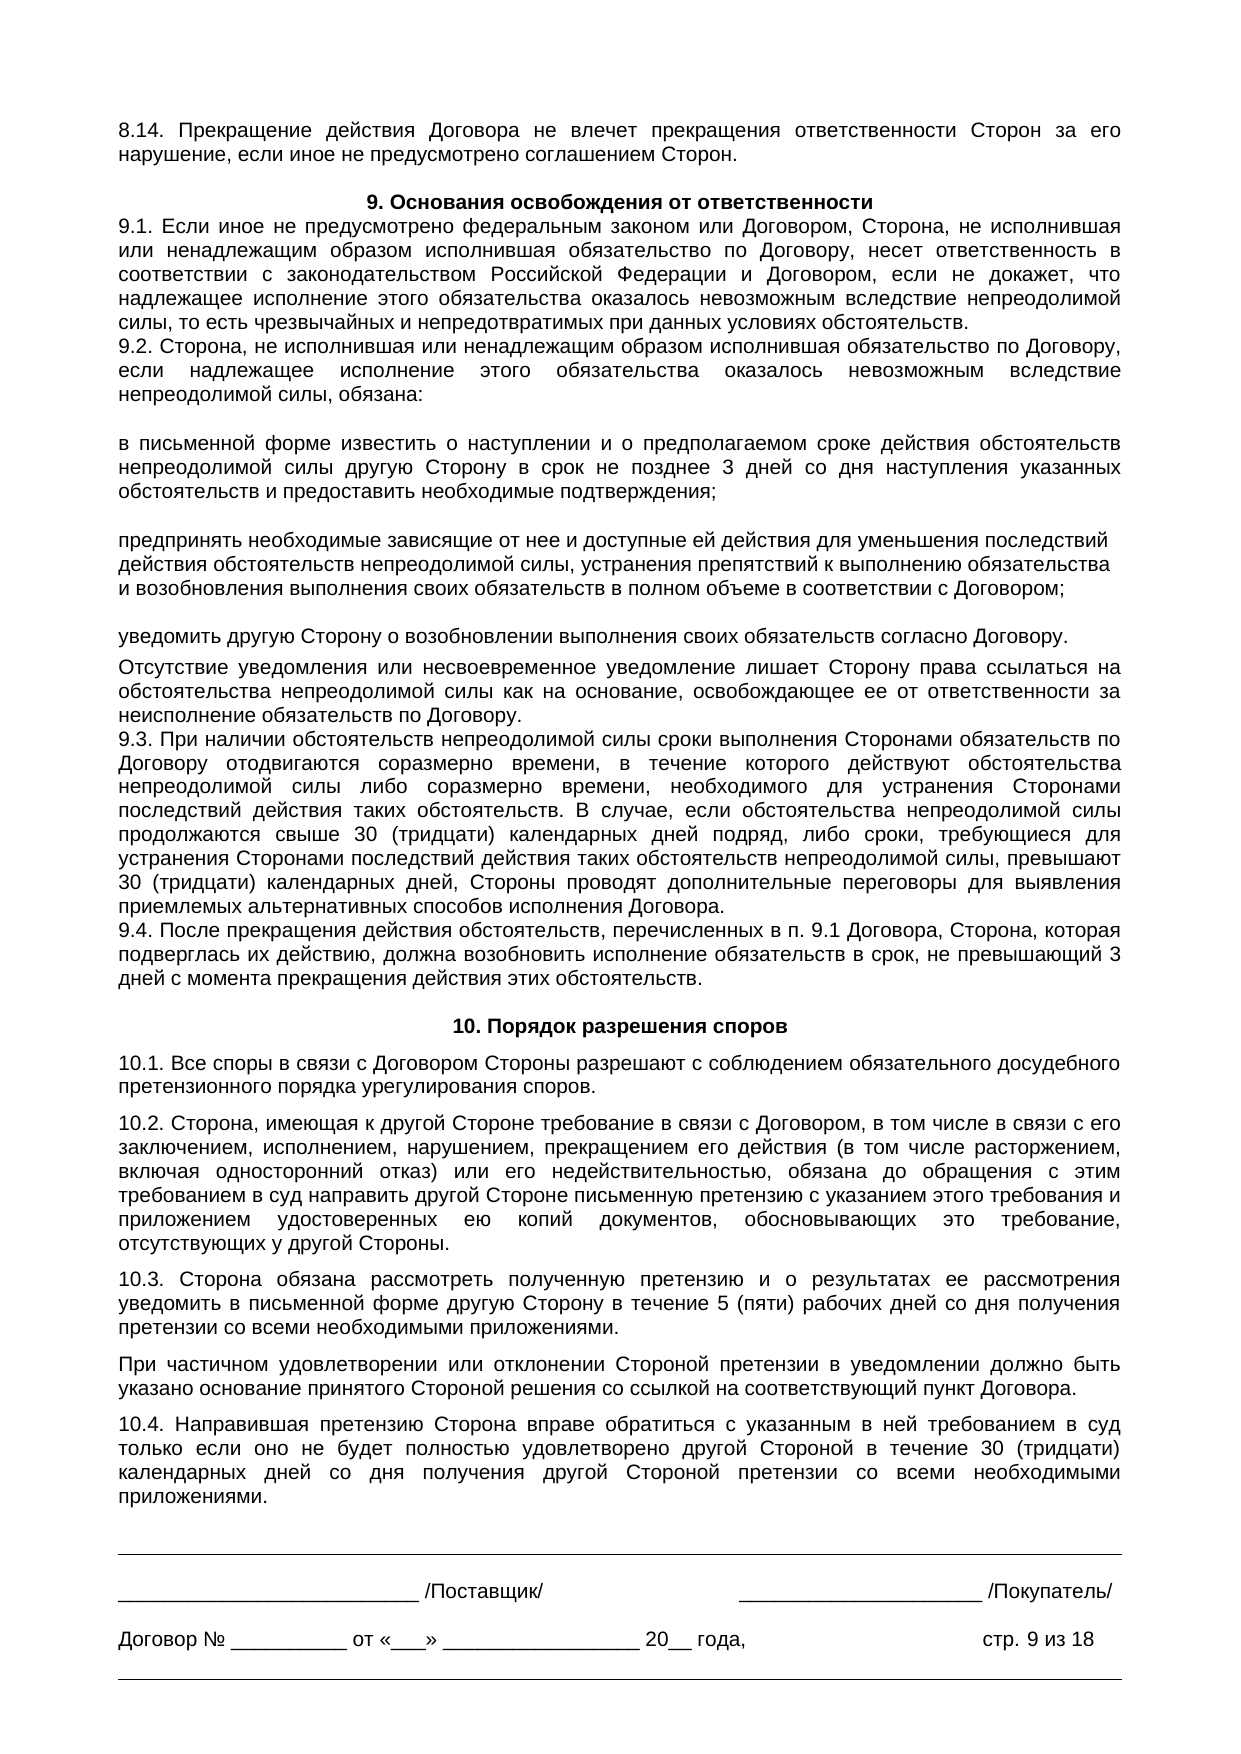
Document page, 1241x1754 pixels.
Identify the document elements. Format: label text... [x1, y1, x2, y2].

text 10.2. Сторона, имеющая к другой Стороне требование в связи с Договором, в том числе в связи с его заключением, исполнением, нарушением, прекращением его действия (в том числе расторжением, включая односторонний отказ) или его недействительностью, обязана до обращения с этим требованием в суд направить другой Стороне письменную претензию с указанием этого требования и приложением удостоверенных ею копий документов, обосновывающих это требование, отсутствующих у другой Стороны. [118, 1111, 1122, 1254]
text Отсутствие уведомления или несвоевременное уведомление лишает Сторону права ссылаться на обстоятельства непреодолимой силы как на основание, освобождающее ее от ответственности за неисполнение обязательств по Договору. [118, 654, 1122, 726]
subtitle в письменной форме известить о наступлении и о предполагаемом сроке действия обстоятельств непреодолимой силы другую Сторону в срок не позднее 3 дней со дня наступления указанных обстоятельств и предоставить необходимые подтверждения; [118, 431, 1122, 502]
subtitle предпринять необходимые зависящие от нее и доступные ей действия для уменьшения последствий действия обстоятельств непреодолимой силы, устранения препятствий к выполнению обязательства и возобновления выполнения своих обязательств в полном объеме в соответствии с Договором; [118, 527, 1122, 599]
text 9.1. Если иное не предусмотрено федеральным законом или Договором, Сторона, не исполнившая или ненадлежащим образом исполнившая обязательство по Договору, несет ответственность в соответствии с законодательством Российской Федерации и Договором, если не докажет, что надлежащее исполнение этого обязательства оказалось невозможным вследствие непреодолимой силы, то есть чрезвычайных и непредотвратимых при данных условиях обстоятельств. [118, 214, 1122, 334]
text 9.4. После прекращения действия обстоятельств, перечисленных в п. 9.1 Договора, Сторона, которая подверглась их действию, должна возобновить исполнение обязательств в срок, не превышающий 3 дней с момента прекращения действия этих обстоятельств. [118, 918, 1122, 990]
text 9.3. При наличии обстоятельств непреодолимой силы сроки выполнения Сторонами обязательств по Договору отодвигаются соразмерно времени, в течение которого действуют обстоятельства непреодолимой силы либо соразмерно времени, необходимого для устранения Сторонами последствий действия таких обстоятельств. В случае, если обстоятельства непреодолимой силы продолжаются свыше 30 (тридцати) календарных дней подряд, либо сроки, требующиеся для устранения Сторонами последствий действия таких обстоятельств непреодолимой силы, превышают 30 (тридцати) календарных дней, Стороны проводят дополнительные переговоры для выявления приемлемых альтернативных способов исполнения Договора. [118, 726, 1122, 918]
text 10.1. Все споры в связи с Договором Стороны разрешают с соблюдением обязательного досудебного претензионного порядка урегулирования споров. [118, 1050, 1122, 1098]
text 10. Порядок разрешения споров [118, 1014, 1122, 1038]
text 9. Основания освобождения от ответственности [118, 190, 1122, 214]
subtitle уведомить другую Сторону о возобновлении выполнения своих обязательств согласно Договору. [118, 624, 1122, 648]
text 9.2. Сторона, не исполнившая или ненадлежащим образом исполнившая обязательство по Договору, если надлежащее исполнение этого обязательства оказалось невозможным вследствие непреодолимой силы, обязана: [118, 334, 1122, 406]
text 8.14. Прекращение действия Договора не влечет прекращения ответственности Сторон за его нарушение, если иное не предусмотрено соглашением Сторон. [118, 118, 1122, 166]
text При частичном удовлетворении или отклонении Стороной претензии в уведомлении должно быть указано основание принятого Стороной решения со ссылкой на соответствующий пункт Договора. [118, 1351, 1122, 1399]
text 10.3. Сторона обязана рассмотреть полученную претензию и о результатах ее рассмотрения уведомить в письменной форме другую Сторону в течение 5 (пяти) рабочих дней со дня получения претензии со всеми необходимыми приложениями. [118, 1267, 1122, 1339]
text 10.4. Направившая претензию Сторона вправе обратиться с указанным в ней требованием в суд только если оно не будет полностью удовлетворено другой Стороной в течение 30 (тридцати) календарных дней со дня получения другой Стороной претензии со всеми необходимыми приложениями. [118, 1412, 1122, 1508]
